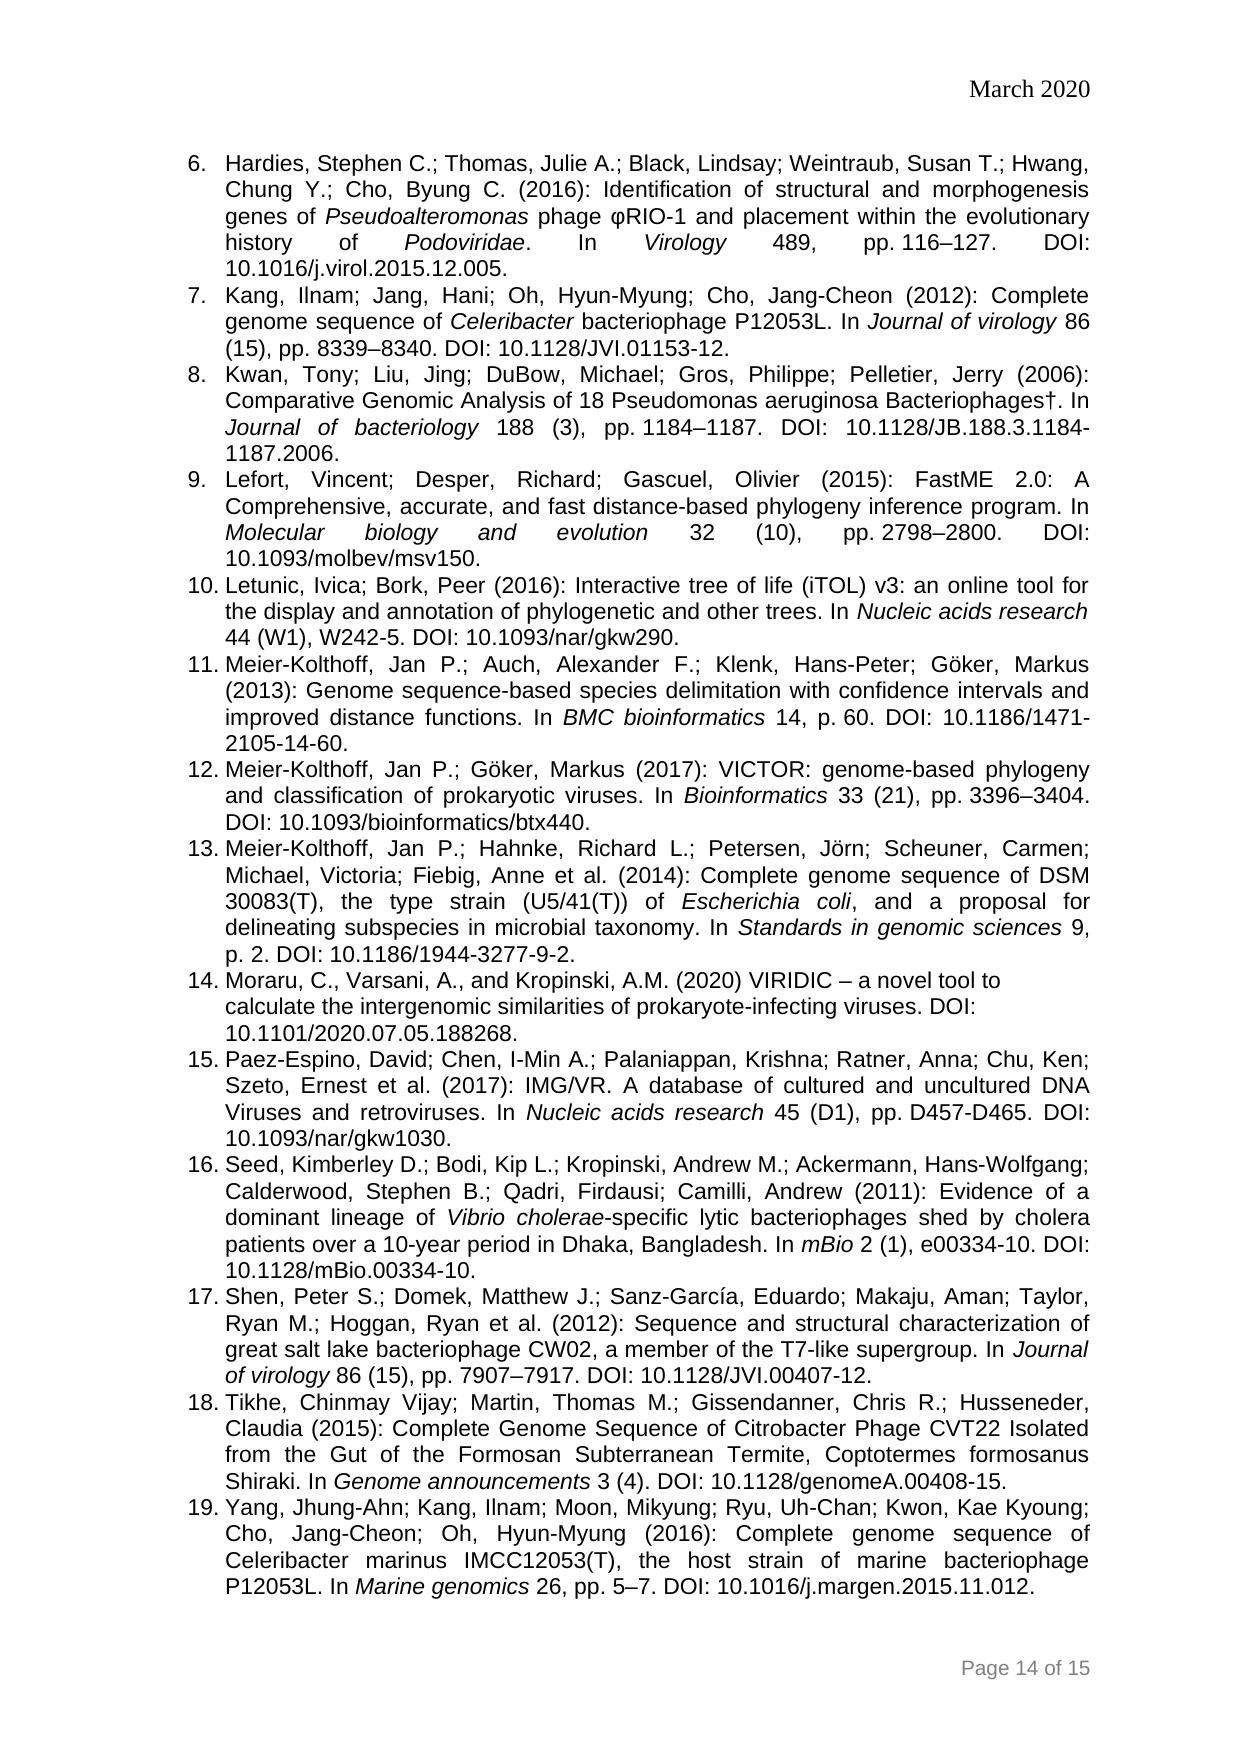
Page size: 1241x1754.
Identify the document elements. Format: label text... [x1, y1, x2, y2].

list Kwan, Tony; Liu, Jing; DuBow, Michael; Gros, Philippe; Pelletier, Jerry (2006): Comparative Genomic Analysis of 18 Pseudomonas aeruginosa Bacteriophages†. In Journal of bacteriology 188 (3), pp. 1184–1187. DOI: 10.1128/JB.188.3.1184-1187.2006. [187, 361, 1090, 466]
list Lefort, Vincent; Desper, Richard; Gascuel, Olivier (2015): FastME 2.0: A Comprehensive, accurate, and fast distance-based phylogeny inference program. In Molecular biology and evolution 32 (10), pp. 2798–2800. DOI: 10.1093/molbev/msv150. [187, 466, 1090, 572]
list Tikhe, Chinmay Vijay; Martin, Thomas M.; Gissendanner, Chris R.; Husseneder, Claudia (2015): Complete Genome Sequence of Citrobacter Phage CVT22 Isolated from the Gut of the Formosan Subterranean Termite, Coptotermes formosanus Shiraki. In Genome announcements 3 (4). DOI: 10.1128/genomeA.00408-15. [187, 1389, 1090, 1494]
list Seed, Kimberley D.; Bodi, Kip L.; Kropinski, Andrew M.; Ackermann, Hans-Wolfgang; Calderwood, Stephen B.; Qadri, Firdausi; Camilli, Andrew (2011): Evidence of a dominant lineage of Vibrio cholerae-specific lytic bacteriophages shed by cholera patients over a 10-year period in Dhaka, Bangladesh. In mBio 2 (1), e00334-10. DOI: 10.1128/mBio.00334-10. [187, 1151, 1090, 1283]
list Meier-Kolthoff, Jan P.; Hahnke, Richard L.; Petersen, Jörn; Scheuner, Carmen; Michael, Victoria; Fiebig, Anne et al. (2014): Complete genome sequence of DSM 30083(T), the type strain (U5/41(T)) of Escherichia coli, and a proposal for delineating subspecies in microbial taxonomy. In Standards in genomic sciences 9, p. 2. DOI: 10.1186/1944-3277-9-2. [187, 835, 1090, 967]
list Letunic, Ivica; Bork, Peer (2016): Interactive tree of life (iTOL) v3: an online tool for the display and annotation of phylogenetic and other trees. In Nucleic acids research 44 (W1), W242-5. DOI: 10.1093/nar/gkw290. [187, 572, 1090, 651]
list Kang, Ilnam; Jang, Hani; Oh, Hyun-Myung; Cho, Jang-Cheon (2012): Complete genome sequence of Celeribacter bacteriophage P12053L. In Journal of virology 86 (15), pp. 8339–8340. DOI: 10.1128/JVI.01153-12. [187, 282, 1090, 361]
list Hardies, Stephen C.; Thomas, Julie A.; Black, Lindsay; Weintraub, Susan T.; Hwang, Chung Y.; Cho, Byung C. (2016): Identification of structural and morphogenesis genes of Pseudoalteromonas phage φRIO-1 and placement within the evolutionary history of Podoviridae. In Virology 489, pp. 116–127. DOI: 10.1016/j.virol.2015.12.005. [187, 150, 1090, 282]
list Meier-Kolthoff, Jan P.; Auch, Alexander F.; Klenk, Hans-Peter; Göker, Markus (2013): Genome sequence-based species delimitation with confidence intervals and improved distance functions. In BMC bioinformatics 14, p. 60. DOI: 10.1186/1471-2105-14-60. [187, 651, 1090, 756]
list Paez-Espino, David; Chen, I-Min A.; Palaniappan, Krishna; Ratner, Anna; Chu, Ken; Szeto, Ernest et al. (2017): IMG/VR. A database of cultured and uncultured DNA Viruses and retroviruses. In Nucleic acids research 45 (D1), pp. D457-D465. DOI: 10.1093/nar/gkw1030. [187, 1046, 1090, 1151]
list Yang, Jhung-Ahn; Kang, Ilnam; Moon, Mikyung; Ryu, Uh-Chan; Kwon, Kae Kyoung; Cho, Jang-Cheon; Oh, Hyun-Myung (2016): Complete genome sequence of Celeribacter marinus IMCC12053(T), the host strain of marine bacteriophage P12053L. In Marine genomics 26, pp. 5–7. DOI: 10.1016/j.margen.2015.11.012. [187, 1494, 1090, 1599]
list Shen, Peter S.; Domek, Matthew J.; Sanz-García, Eduardo; Makaju, Aman; Taylor, Ryan M.; Hoggan, Ryan et al. (2012): Sequence and structural characterization of great salt lake bacteriophage CW02, a member of the T7-like supergroup. In Journal of virology 86 (15), pp. 7907–7917. DOI: 10.1128/JVI.00407-12. [187, 1283, 1090, 1389]
list Meier-Kolthoff, Jan P.; Göker, Markus (2017): VICTOR: genome-based phylogeny and classification of prokaryotic viruses. In Bioinformatics 33 (21), pp. 3396–3404. DOI: 10.1093/bioinformatics/btx440. [187, 756, 1090, 835]
list Moraru, C., Varsani, A., and Kropinski, A.M. (2020) VIRIDIC – a novel tool to calculate the intergenomic similarities of prokaryote-infecting viruses. DOI: 10.1101/2020.07.05.188268. [187, 967, 1090, 1046]
